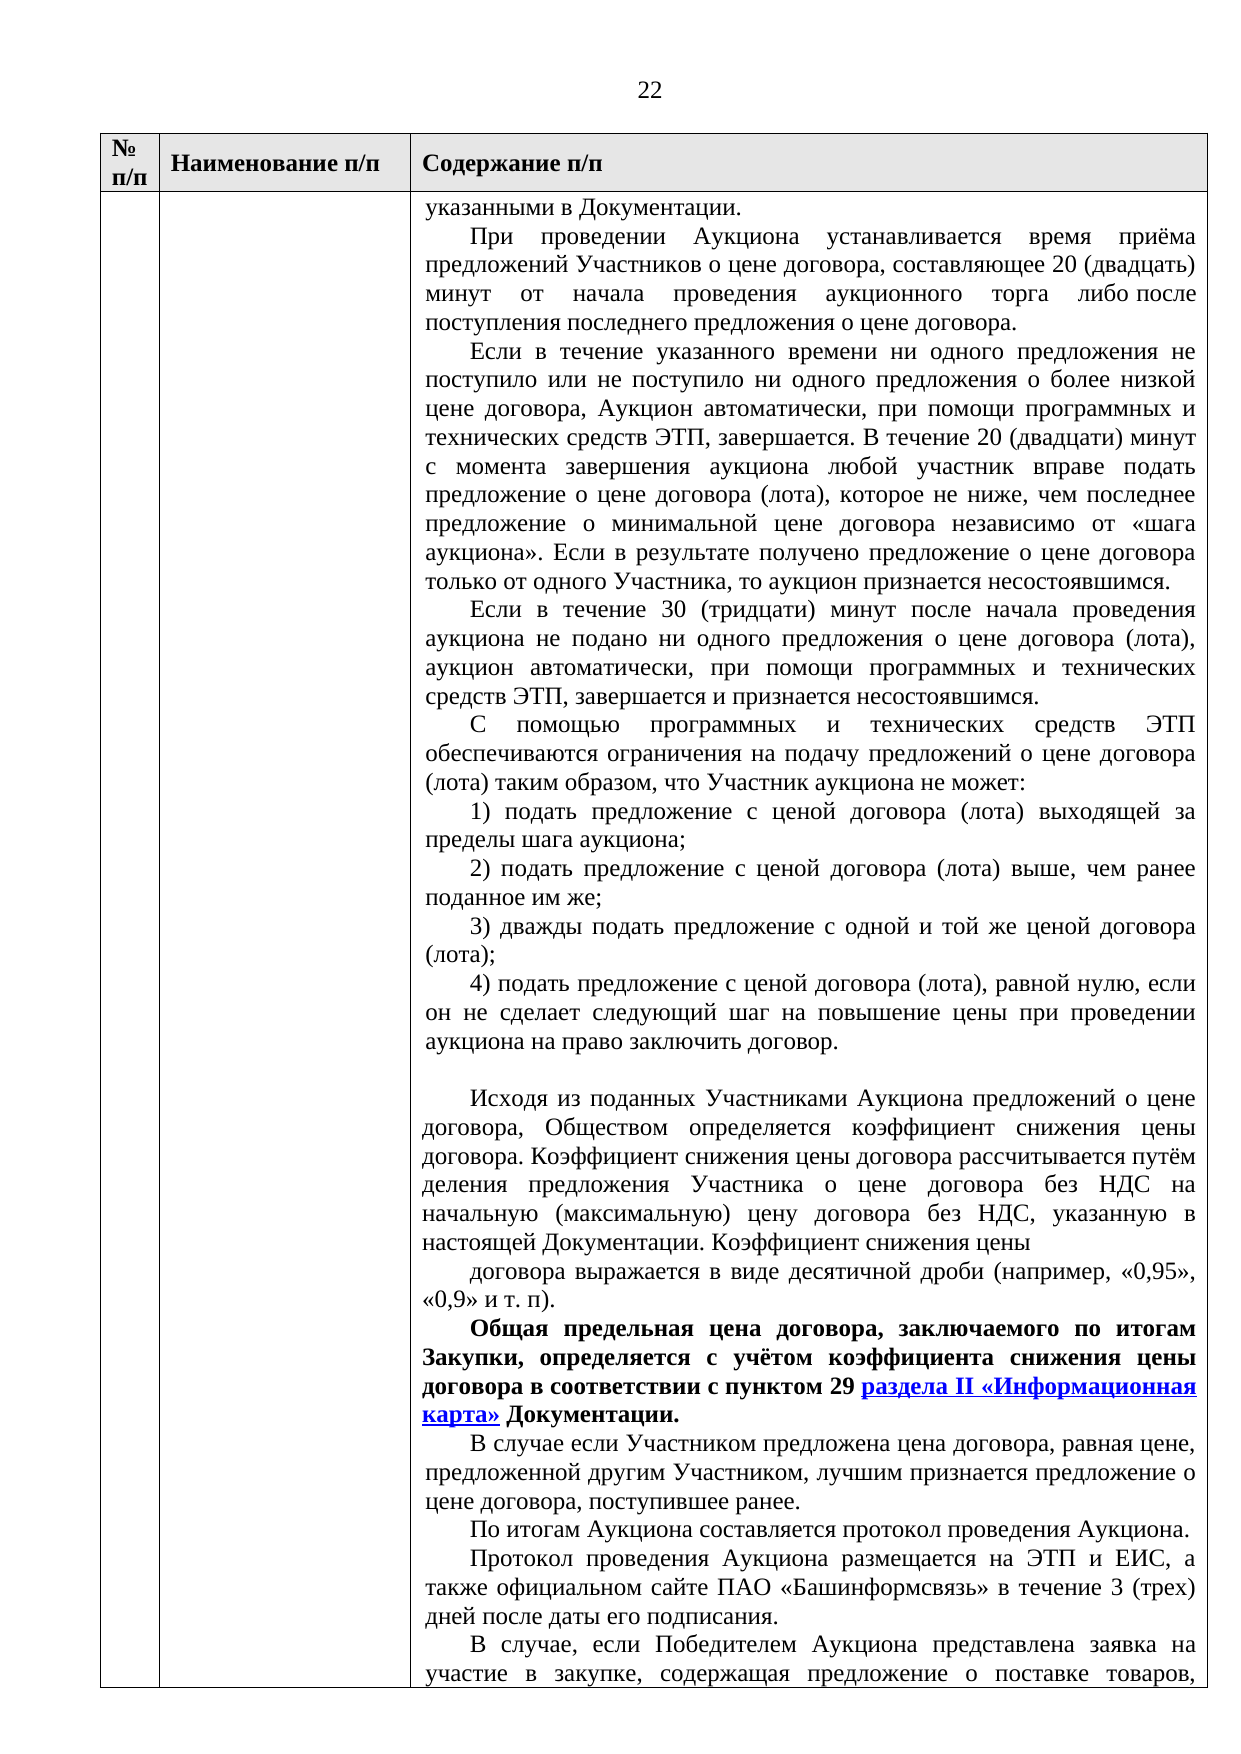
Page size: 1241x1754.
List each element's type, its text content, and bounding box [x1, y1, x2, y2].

table_header № п/п [101, 134, 159, 191]
table_cell [101, 192, 159, 1687]
table_header Содержание п/п [411, 134, 1207, 191]
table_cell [160, 192, 410, 1687]
table_header Наименование п/п [160, 134, 410, 191]
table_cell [411, 192, 1207, 1687]
